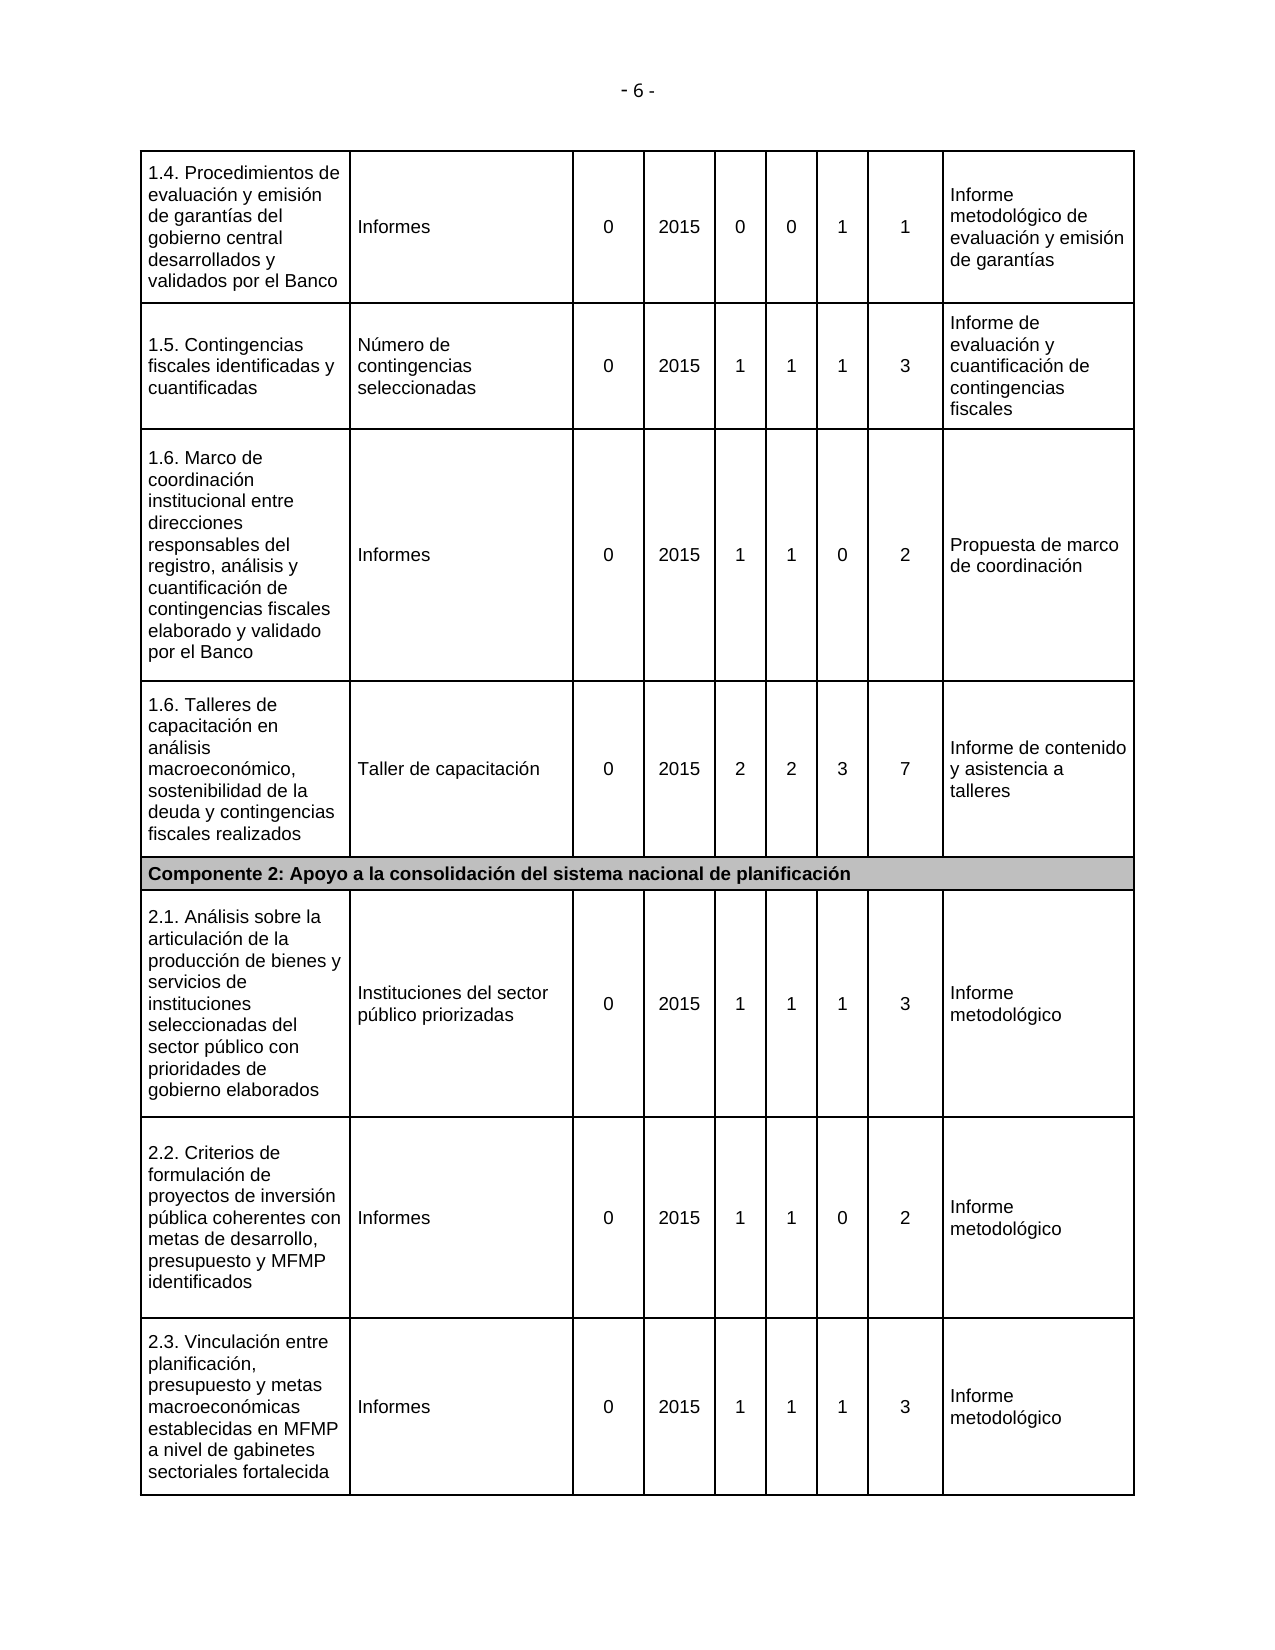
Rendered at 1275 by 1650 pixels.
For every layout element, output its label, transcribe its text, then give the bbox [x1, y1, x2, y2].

table_cell Número de contingencias seleccionadas [351, 304, 572, 428]
table_cell Informe de contenido y asistencia a talleres [944, 682, 1133, 856]
table_cell 0 [574, 1118, 643, 1317]
table_cell 1 [716, 891, 765, 1116]
table_cell 1 [818, 152, 867, 302]
table_cell 1 [767, 891, 816, 1116]
table_cell 1 [767, 304, 816, 428]
table_cell [943, 858, 1133, 889]
table_cell 2.3. Vinculación entre planificación, presupuesto y metas macroeconómicas establecidas en MFMP a nivel de gabinetes sectoriales fortalecida [142, 1319, 349, 1494]
table_cell 2 [869, 1118, 942, 1317]
table_cell 1 [767, 430, 816, 680]
table_cell 2015 [645, 1319, 714, 1494]
table_cell 0 [574, 891, 643, 1116]
table_cell 1 [716, 304, 765, 428]
table_cell Instituciones del sector público priorizadas [351, 891, 572, 1116]
table_cell 1.6. Talleres de capacitación en análisis macroeconómico, sostenibilidad de la deuda y contingencias fiscales realizados [142, 682, 349, 856]
table_cell 2.1. Análisis sobre la articulación de la producción de bienes y servicios de instituciones seleccionadas del sector público con prioridades de gobierno elaborados [142, 891, 349, 1116]
table_cell 2 [869, 430, 942, 680]
table_cell 3 [869, 304, 942, 428]
table_cell 1 [869, 152, 942, 302]
table_cell 0 [574, 1319, 643, 1494]
table_cell 0 [818, 430, 867, 680]
table_cell 2015 [645, 682, 714, 856]
table_cell 0 [716, 152, 765, 302]
table_cell 7 [869, 682, 942, 856]
table_cell 1 [818, 304, 867, 428]
table_cell 0 [574, 682, 643, 856]
table_cell 0 [818, 1118, 867, 1317]
table_cell 0 [767, 152, 816, 302]
table_cell Informes [351, 430, 572, 680]
table_cell 1.6. Marco de coordinación institucional entre direcciones responsables del registro, análisis y cuantificación de contingencias fiscales elaborado y validado por el Banco [142, 430, 349, 680]
table_cell 1 [767, 1118, 816, 1317]
table_cell 0 [574, 152, 643, 302]
table_cell Informes [351, 1118, 572, 1317]
table_cell 2015 [645, 430, 714, 680]
table_cell Informe metodológico [944, 891, 1133, 1116]
table_cell 0 [574, 304, 643, 428]
table_cell 2015 [645, 304, 714, 428]
table_cell 1 [767, 1319, 816, 1494]
table_cell 1.4. Procedimientos de evaluación y emisión de garantías del gobierno central desarrollados y validados por el Banco [142, 152, 349, 302]
table_cell 3 [869, 1319, 942, 1494]
table_cell 2 [767, 682, 816, 856]
table_cell 2015 [645, 152, 714, 302]
table_cell Informe metodológico [944, 1319, 1133, 1494]
table_cell Informe metodológico de evaluación y emisión de garantías [944, 152, 1133, 302]
table_cell [868, 858, 943, 889]
table_cell 3 [818, 682, 867, 856]
table_cell 1 [818, 891, 867, 1116]
table_cell 2 [716, 682, 765, 856]
table_cell Informe de evaluación y cuantificación de contingencias fiscales [944, 304, 1133, 428]
table_cell Propuesta de marco de coordinación [944, 430, 1133, 680]
table_cell 2.2. Criterios de formulación de proyectos de inversión pública coherentes con metas de desarrollo, presupuesto y MFMP identificados [142, 1118, 349, 1317]
table_cell 0 [574, 430, 643, 680]
table_cell 1.5. Contingencias fiscales identificadas y cuantificadas [142, 304, 349, 428]
table_cell Informes [351, 152, 572, 302]
table_cell Informe metodológico [944, 1118, 1133, 1317]
table_cell 3 [869, 891, 942, 1116]
table_cell Componente 2: Apoyo a la consolidación del sistema nacional de planificación [142, 858, 868, 889]
table_cell 2015 [645, 1118, 714, 1317]
table_cell Informes [351, 1319, 572, 1494]
table_cell 2015 [645, 891, 714, 1116]
table_cell 1 [716, 1118, 765, 1317]
table_cell 1 [716, 1319, 765, 1494]
table_cell Taller de capacitación [351, 682, 572, 856]
table_cell 1 [716, 430, 765, 680]
table_cell 1 [818, 1319, 867, 1494]
